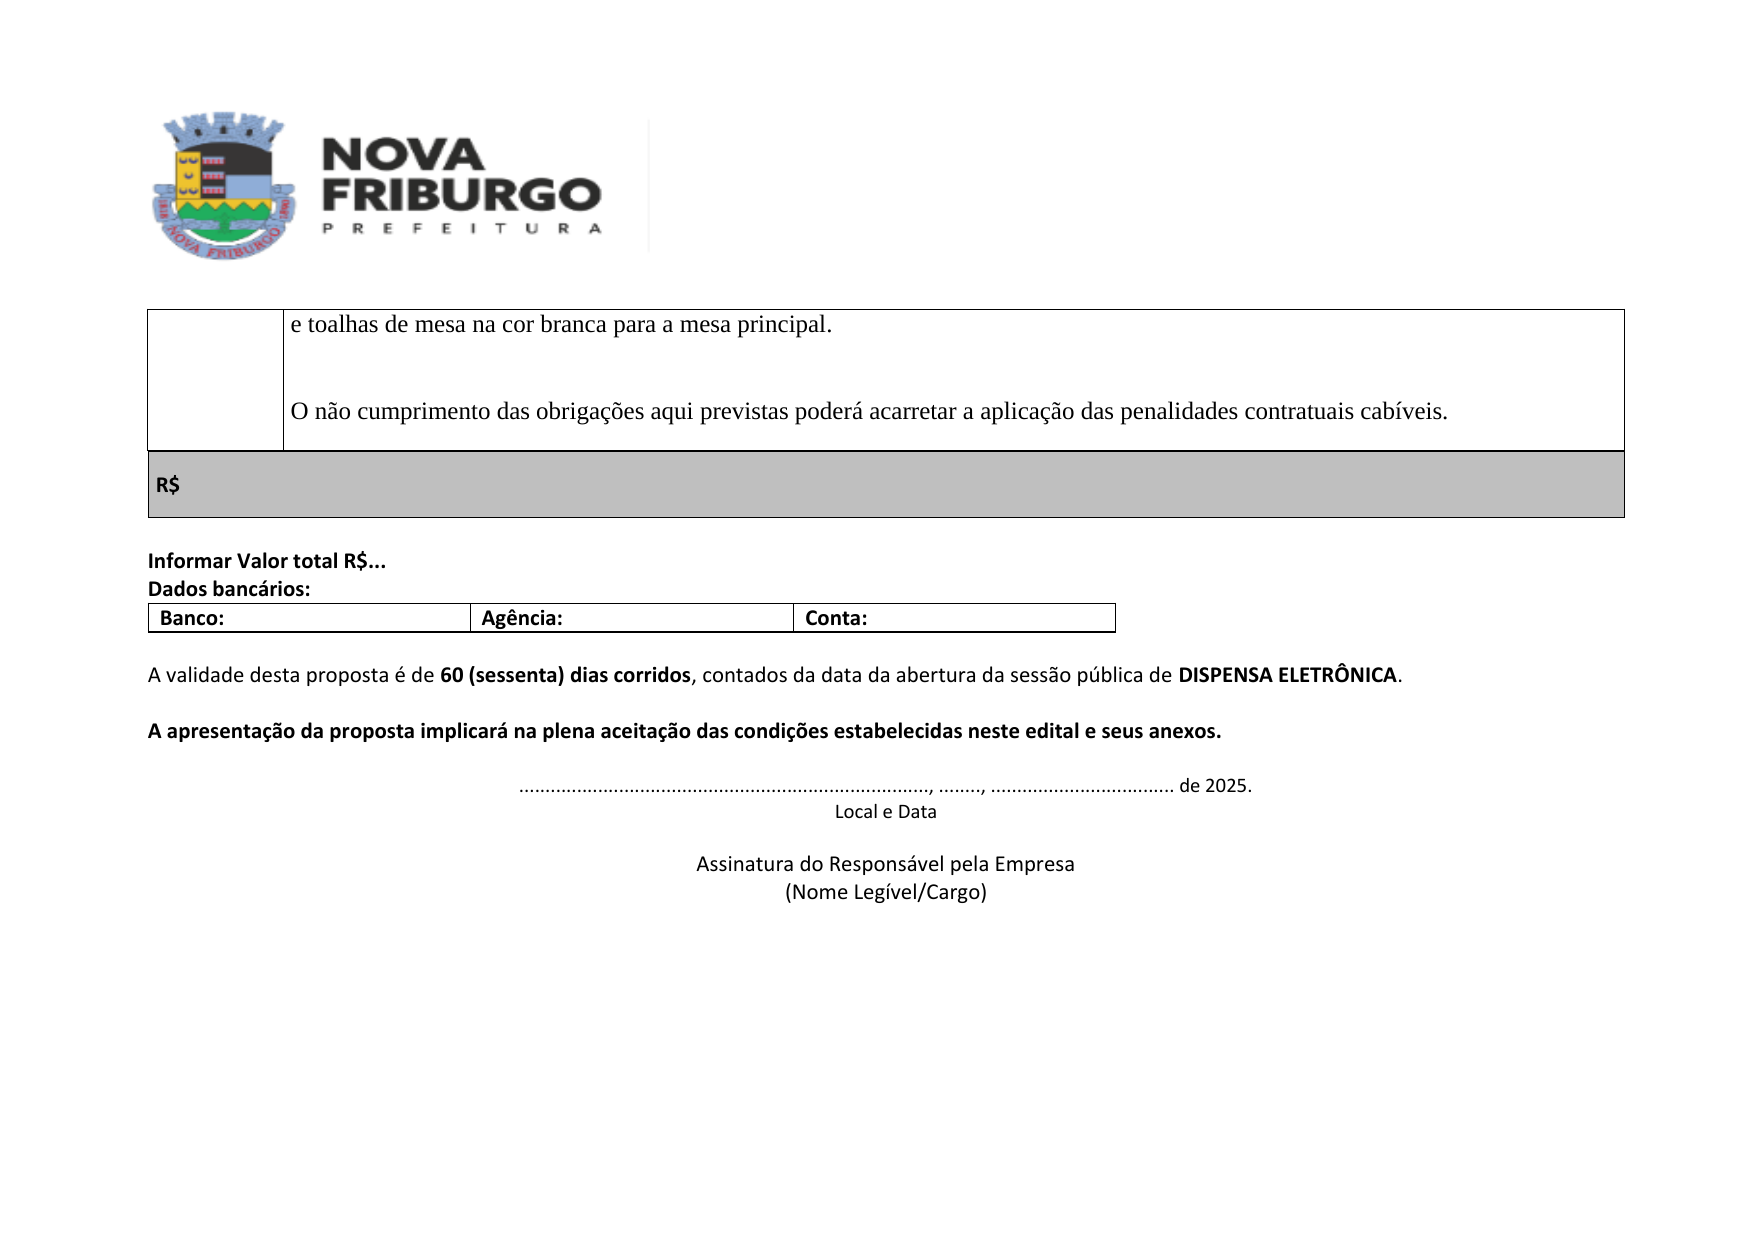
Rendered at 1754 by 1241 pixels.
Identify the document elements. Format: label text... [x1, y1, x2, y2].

text Assinatura do Responsável pela Empresa [148, 849, 1624, 877]
picture [147, 95, 650, 277]
table_header R$ [149, 452, 1624, 517]
text A apresentação da proposta implicará na plena aceitação das condições estabelecidas neste edital e seus anexos. [148, 717, 1624, 744]
text A validade desta proposta é de 60 (sessenta) dias corridos, contados da data da abertura da sessão pública de DISPENSA ELETRÔNICA. [148, 661, 1624, 688]
text Dados bancários: [148, 574, 1624, 602]
table_header Banco: [149, 604, 470, 631]
table_header Conta: [794, 604, 1115, 631]
text .............................................................................., ........, ................................... de 2025. [148, 773, 1624, 798]
table_header Agência: [471, 604, 793, 631]
text (Nome Legível/Cargo) [148, 877, 1624, 905]
text Informar Valor total R$... [148, 546, 1624, 574]
text Local e Data [148, 798, 1624, 823]
